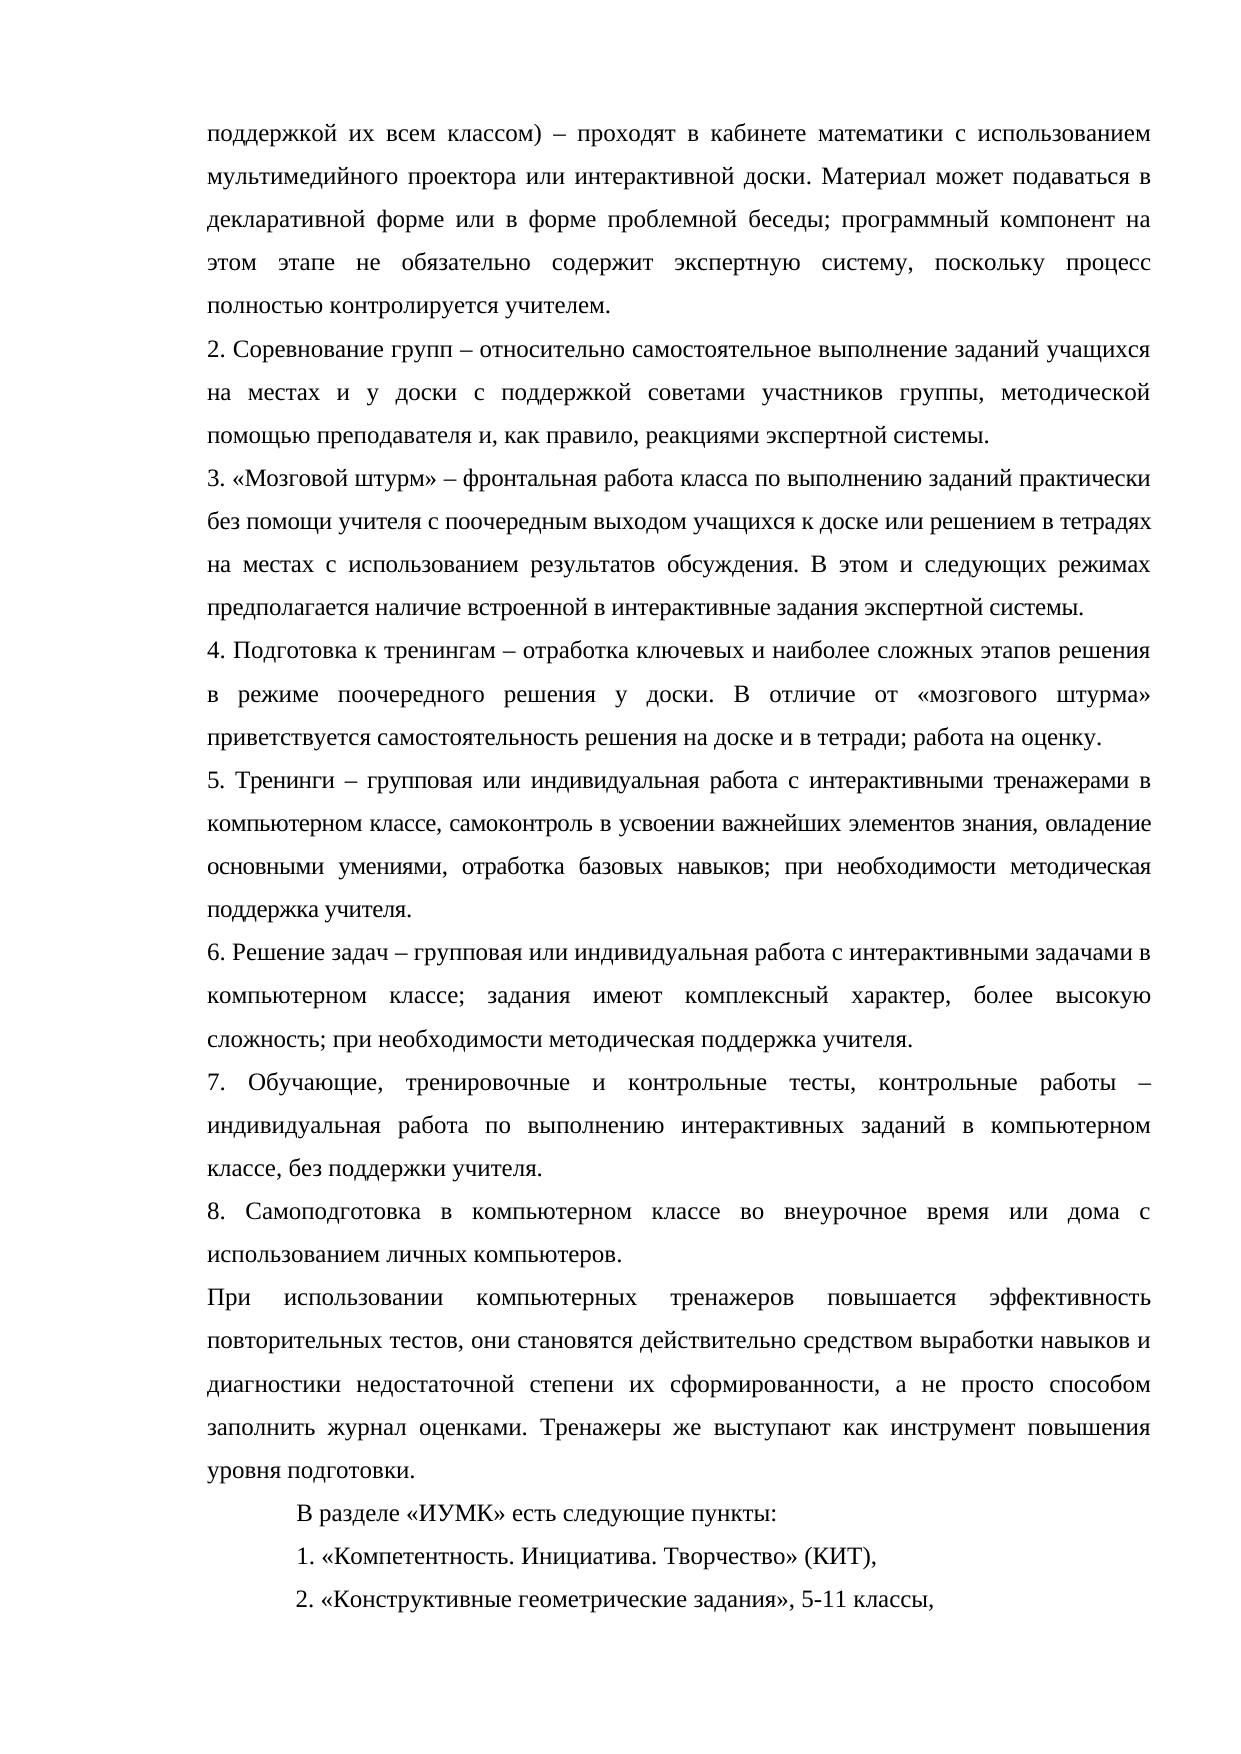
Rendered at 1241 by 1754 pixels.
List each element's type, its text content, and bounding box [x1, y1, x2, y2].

list 1. «Компетентность. Инициатива. Творчество» (КИТ), [296, 1541, 1152, 1570]
text 2. «Конструктивные геометрические задания», 5-11 классы, [295, 1584, 1152, 1613]
list В разделе «ИУМК» есть следующие пункты: [296, 1498, 1152, 1527]
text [207, 118, 1152, 319]
text 6. Решение задач – групповая или индивидуальная работа с интерактивными задачами в компьютерном классе; задания имеют комплексный характер, более высокую сложность; при необходимости методическая поддержка учителя. [207, 937, 1152, 1052]
list 7. Обучающие, тренировочные и контрольные тесты, контрольные работы – индивидуальная работа по выполнению интерактивных заданий в компьютерном классе, без поддержки учителя. [207, 1067, 1152, 1182]
list 3. «Мозговой штурм» – фронтальная работа класса по выполнению заданий практически без помощи учителя с поочередным выходом учащихся к доске или решением в тетрадях на местах с использованием результатов обсуждения. В этом и следующих режимах предполагается наличие встроенной в интерактивные задания экспертной системы. [207, 463, 1152, 621]
list 5. Тренинги – групповая или индивидуальная работа с интерактивными тренажерами в компьютерном классе, самоконтроль в усвоении важнейших элементов знания, овладение основными умениями, отработка базовых навыков; при необходимости методическая поддержка учителя. [207, 765, 1152, 923]
text 2. Соревнование групп – относительно самостоятельное выполнение заданий учащихся на местах и у доски с поддержкой советами участников группы, методической помощью преподавателя и, как правило, реакциями экспертной системы. [207, 334, 1152, 449]
text 8. Самоподготовка в компьютерном классе во внеурочное время или дома с использованием личных компьютеров. [207, 1196, 1152, 1268]
list При использовании компьютерных тренажеров повышается эффективность повторительных тестов, они становятся действительно средством выработки навыков и диагностики недостаточной степени их сформированности, а не просто способом заполнить журнал оценками. Тренажеры же выступают как инструмент повышения уровня подготовки. [207, 1282, 1152, 1484]
list 4. Подготовка к тренингам – отработка ключевых и наиболее сложных этапов решения в режиме поочередного решения у доски. В отличие от «мозгового штурма» приветствуется самостоятельность решения на доске и в тетради; работа на оценку. [207, 636, 1152, 751]
